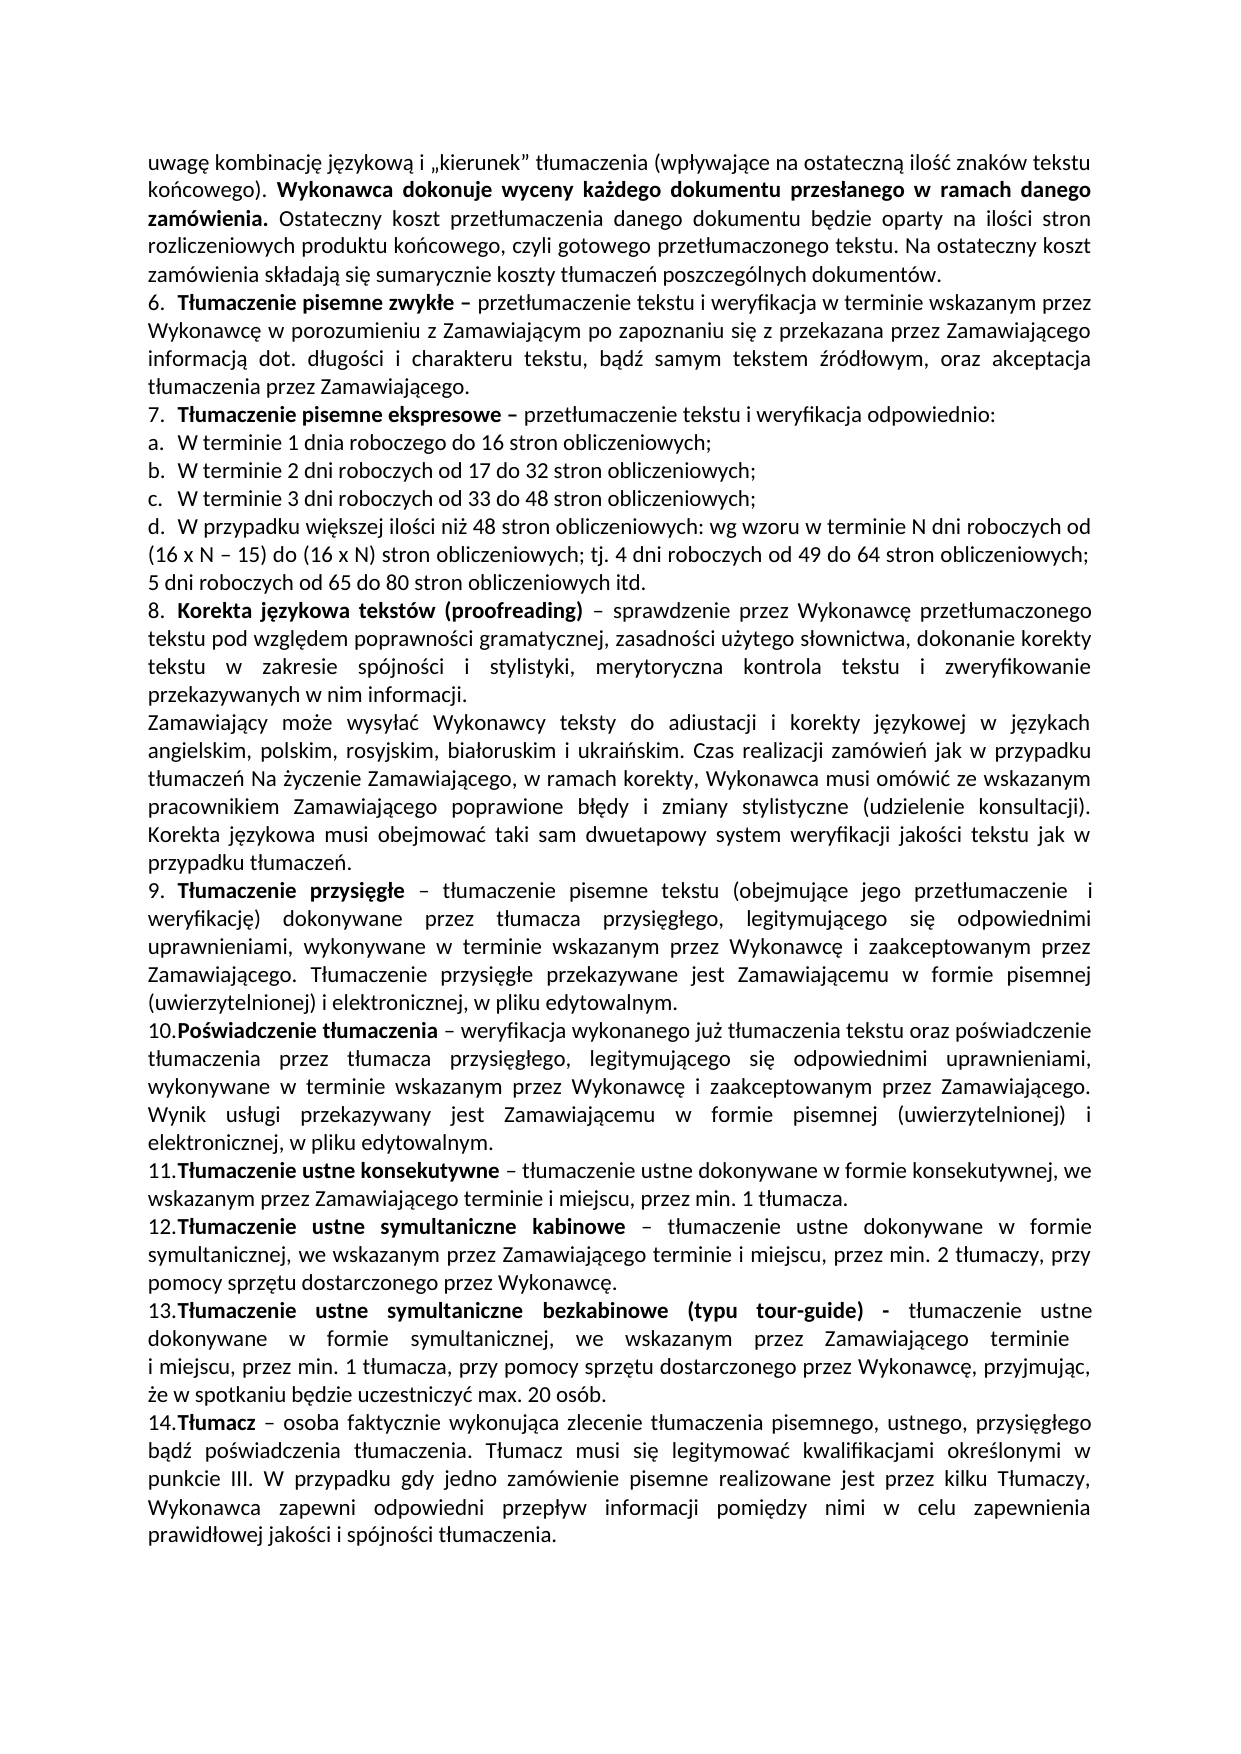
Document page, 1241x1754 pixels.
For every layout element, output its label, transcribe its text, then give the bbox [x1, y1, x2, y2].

list Tłumacz – osoba faktycznie wykonująca zlecenie tłumaczenia pisemnego, ustnego, przysięgłego bądź poświadczenia tłumaczenia. Tłumacz musi się legitymować kwalifikacjami określonymi w punkcie III. W przypadku gdy jedno zamówienie pisemne realizowane jest przez kilku Tłumaczy, Wykonawca zapewni odpowiedni przepływ informacji pomiędzy nimi w celu zapewnienia prawidłowej jakości i spójności tłumaczenia. [148, 1408, 1093, 1549]
list Tłumaczenie pisemne zwykłe – przetłumaczenie tekstu i weryfikacja w terminie wskazanym przez Wykonawcę w porozumieniu z Zamawiającym po zapoznaniu się z przekazana przez Zamawiającego informacją dot. długości i charakteru tekstu, bądź samym tekstem źródłowym, oraz akceptacja tłumaczenia przez Zamawiającego. [148, 288, 1093, 400]
list Tłumaczenie pisemne ekspresowe – przetłumaczenie tekstu i weryfikacja odpowiednio: [148, 400, 1093, 428]
list Tłumaczenie ustne symultaniczne bezkabinowe (typu tour-guide) - tłumaczenie ustne dokonywane w formie symultanicznej, we wskazanym przez Zamawiającego terminie i miejscu, przez min. 1 tłumacza, przy pomocy sprzętu dostarczonego przez Wykonawcę, przyjmując, że w spotkaniu będzie uczestniczyć max. 20 osób. [148, 1296, 1093, 1408]
list Tłumaczenie ustne konsekutywne – tłumaczenie ustne dokonywane w formie konsekutywnej, we wskazanym przez Zamawiającego terminie i miejscu, przez min. 1 tłumacza. [148, 1156, 1093, 1212]
list W przypadku większej ilości niż 48 stron obliczeniowych: wg wzoru w terminie N dni roboczych od (16 x N – 15) do (16 x N) stron obliczeniowych; tj. 4 dni roboczych od 49 do 64 stron obliczeniowych; 5 dni roboczych od 65 do 80 stron obliczeniowych itd. [148, 512, 1093, 596]
list Tłumaczenie ustne symultaniczne kabinowe – tłumaczenie ustne dokonywane w formie symultanicznej, we wskazanym przez Zamawiającego terminie i miejscu, przez min. 2 tłumaczy, przy pomocy sprzętu dostarczonego przez Wykonawcę. [148, 1212, 1093, 1296]
list W terminie 2 dni roboczych od 17 do 32 stron obliczeniowych; [148, 456, 1093, 484]
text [148, 148, 1093, 288]
list Tłumaczenie przysięgłe – tłumaczenie pisemne tekstu (obejmujące jego przetłumaczenie i weryfikację) dokonywane przez tłumacza przysięgłego, legitymującego się odpowiednimi uprawnieniami, wykonywane w terminie wskazanym przez Wykonawcę i zaakceptowanym przez Zamawiającego. Tłumaczenie przysięgłe przekazywane jest Zamawiającemu w formie pisemnej (uwierzytelnionej) i elektronicznej, w pliku edytowalnym. [148, 876, 1093, 1016]
list W terminie 1 dnia roboczego do 16 stron obliczeniowych; [148, 428, 1093, 456]
list Poświadczenie tłumaczenia – weryfikacja wykonanego już tłumaczenia tekstu oraz poświadczenie tłumaczenia przez tłumacza przysięgłego, legitymującego się odpowiednimi uprawnieniami, wykonywane w terminie wskazanym przez Wykonawcę i zaakceptowanym przez Zamawiającego. Wynik usługi przekazywany jest Zamawiającemu w formie pisemnej (uwierzytelnionej) i elektronicznej, w pliku edytowalnym. [148, 1016, 1093, 1156]
list Korekta językowa tekstów (proofreading) – sprawdzenie przez Wykonawcę przetłumaczonego tekstu pod względem poprawności gramatycznej, zasadności użytego słownictwa, dokonanie korekty tekstu w zakresie spójności i stylistyki, merytoryczna kontrola tekstu i zweryfikowanie przekazywanych w nim informacji. [148, 596, 1093, 708]
list W terminie 3 dni roboczych od 33 do 48 stron obliczeniowych; [148, 484, 1093, 512]
text Zamawiający może wysyłać Wykonawcy teksty do adiustacji i korekty językowej w językach angielskim, polskim, rosyjskim, białoruskim i ukraińskim. Czas realizacji zamówień jak w przypadku tłumaczeń Na życzenie Zamawiającego, w ramach korekty, Wykonawca musi omówić ze wskazanym pracownikiem Zamawiającego poprawione błędy i zmiany stylistyczne (udzielenie konsultacji). Korekta językowa musi obejmować taki sam dwuetapowy system weryfikacji jakości tekstu jak w przypadku tłumaczeń. [148, 708, 1093, 876]
